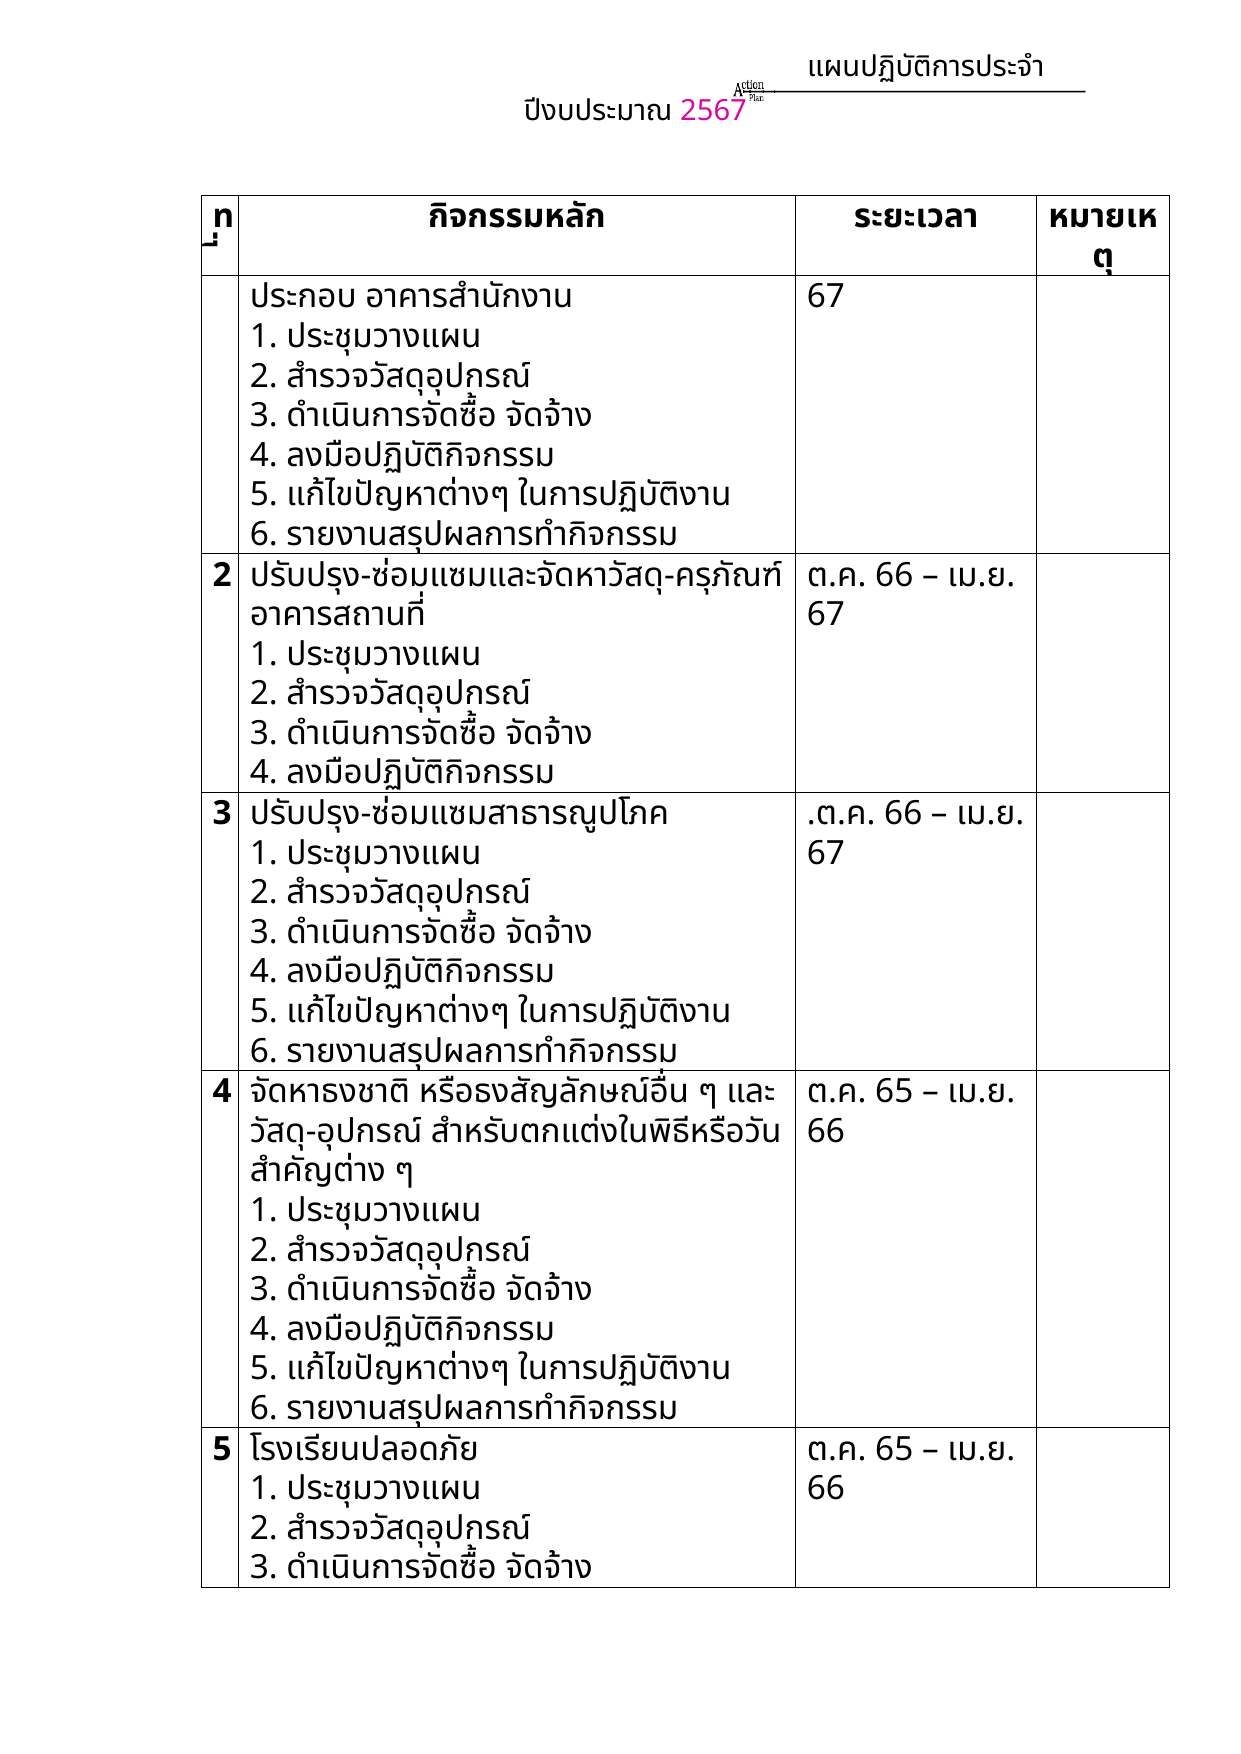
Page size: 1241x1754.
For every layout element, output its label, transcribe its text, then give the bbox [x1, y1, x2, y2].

table_cell [1037, 1071, 1169, 1427]
table_cell [1037, 1428, 1169, 1587]
table_cell 2 [202, 554, 238, 792]
table_cell ต.ค. 65 – เม.ย. 66 [796, 1071, 1036, 1427]
picture [721, 76, 1088, 107]
table_cell 4 [202, 1071, 238, 1427]
table_cell [1037, 276, 1169, 553]
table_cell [239, 1428, 795, 1587]
table_cell [1037, 554, 1169, 792]
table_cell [239, 276, 795, 553]
table_cell 3 [202, 793, 238, 1070]
table_header กิจกรรมหลัก [239, 196, 795, 275]
table_cell [1037, 793, 1169, 1070]
table_cell .ต.ค. 66 – เม.ย. 67 [796, 793, 1036, 1070]
table_cell ต.ค. 66 – เม.ย. 67 [796, 276, 1036, 553]
table_header ที่ [202, 196, 238, 275]
table_header ระยะเวลา [796, 196, 1036, 275]
table_cell ต.ค. 65 – เม.ย. 66 [796, 1428, 1036, 1587]
table_cell จัดหาธงชาติ หรือธงสัญลักษณ์อื่น ๆ และวัสดุ-อุปกรณ์ สำหรับตกแต่งในพิธีหรือวันสำคัญต่าง ๆ 1. ประชุมวางแผน 2. สำรวจวัสดุอุปกรณ์ 3. ดำเนินการจัดซื้อ จัดจ้าง 4. ลงมือปฏิบัติกิจกรรม 5. แก้ไขปัญหาต่างๆ ในการปฏิบัติงาน 6. รายงานสรุปผลการทำกิจกรรม [239, 1071, 795, 1427]
table_cell 1 [202, 276, 238, 553]
table_cell ต.ค. 66 – เม.ย. 67 [796, 554, 1036, 792]
table_cell ปรับปรุง-ซ่อมแซมและจัดหาวัสดุ-ครุภัณฑ์อาคารสถานที่ 1. ประชุมวางแผน 2. สำรวจวัสดุอุปกรณ์ 3. ดำเนินการจัดซื้อ จัดจ้าง 4. ลงมือปฏิบัติกิจกรรม [239, 554, 795, 792]
table_header หมายเหตุ [1037, 196, 1169, 275]
table_cell ปรับปรุง-ซ่อมแซมสาธารณูปโภค 1. ประชุมวางแผน 2. สำรวจวัสดุอุปกรณ์ 3. ดำเนินการจัดซื้อ จัดจ้าง 4. ลงมือปฏิบัติกิจกรรม 5. แก้ไขปัญหาต่างๆ ในการปฏิบัติงาน 6. รายงานสรุปผลการทำกิจกรรม [239, 793, 795, 1070]
table_cell 5 [202, 1428, 238, 1587]
